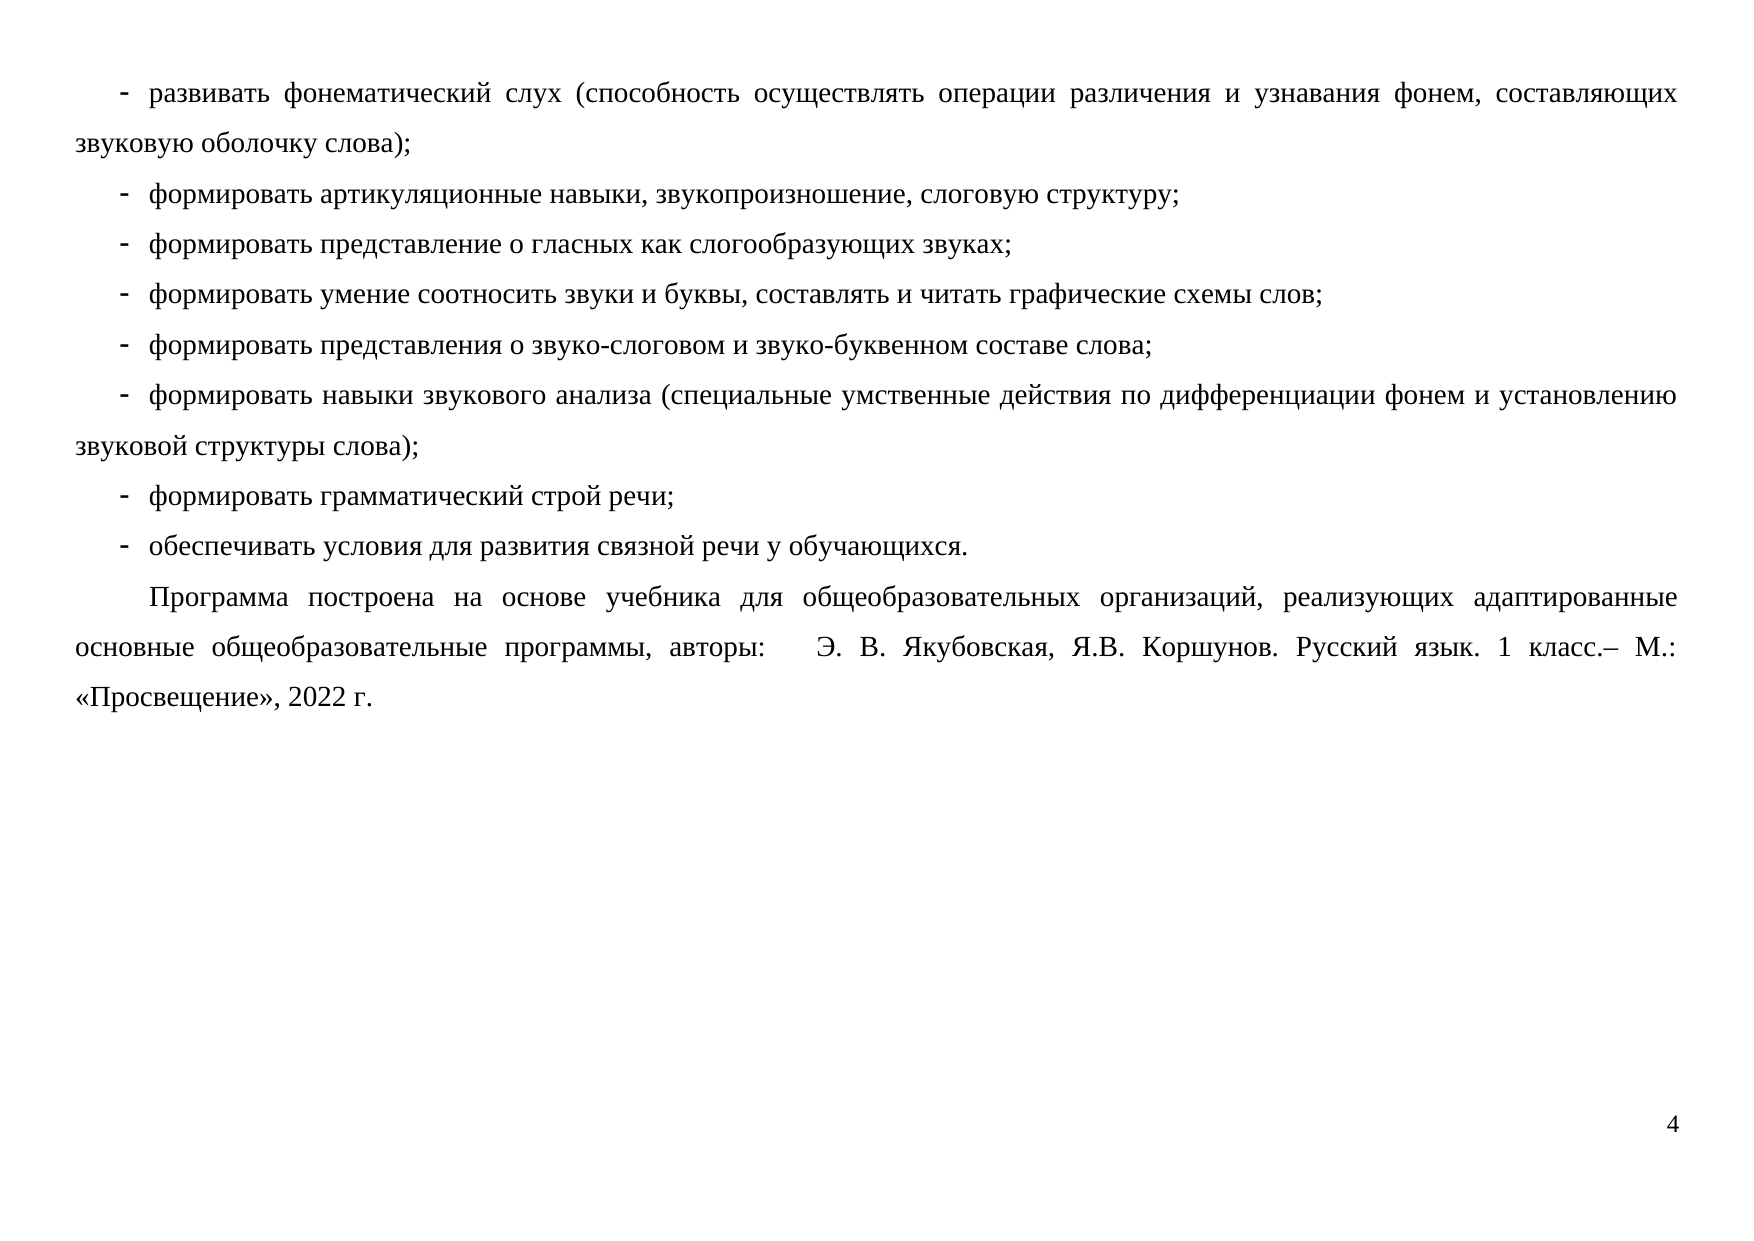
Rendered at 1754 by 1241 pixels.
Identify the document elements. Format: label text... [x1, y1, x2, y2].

list развивать фонематический слух (способность осуществлять операции различения и узнавания фонем, составляющих звуковую оболочку слова); [75, 75, 1679, 159]
list формировать умение соотносить звуки и буквы, составлять и читать графические схемы слов; [75, 277, 1679, 310]
list формировать представления о звуко-слоговом и звуко-буквенном составе слова; [75, 327, 1679, 361]
list обеспечивать условия для развития связной речи у обучающихся. [75, 528, 1679, 562]
list формировать грамматический строй речи; [75, 478, 1679, 512]
list формировать навыки звукового анализа (специальные умственные действия по дифференциации фонем и установлению звуковой структуры слова); [75, 377, 1679, 461]
list формировать представление о гласных как слогообразующих звуках; [75, 226, 1679, 260]
list формировать артикуляционные навыки, звукопроизношение, слоговую структуру; [75, 176, 1679, 209]
text Программа построена на основе учебника для общеобразовательных организаций, реализующих адаптированные основные общеобразовательные программы, авторы: Э. В. Якубовская, Я.В. Коршунов. Русский язык. 1 класс.– М.: «Просвещение», 2022 г. [75, 579, 1679, 713]
